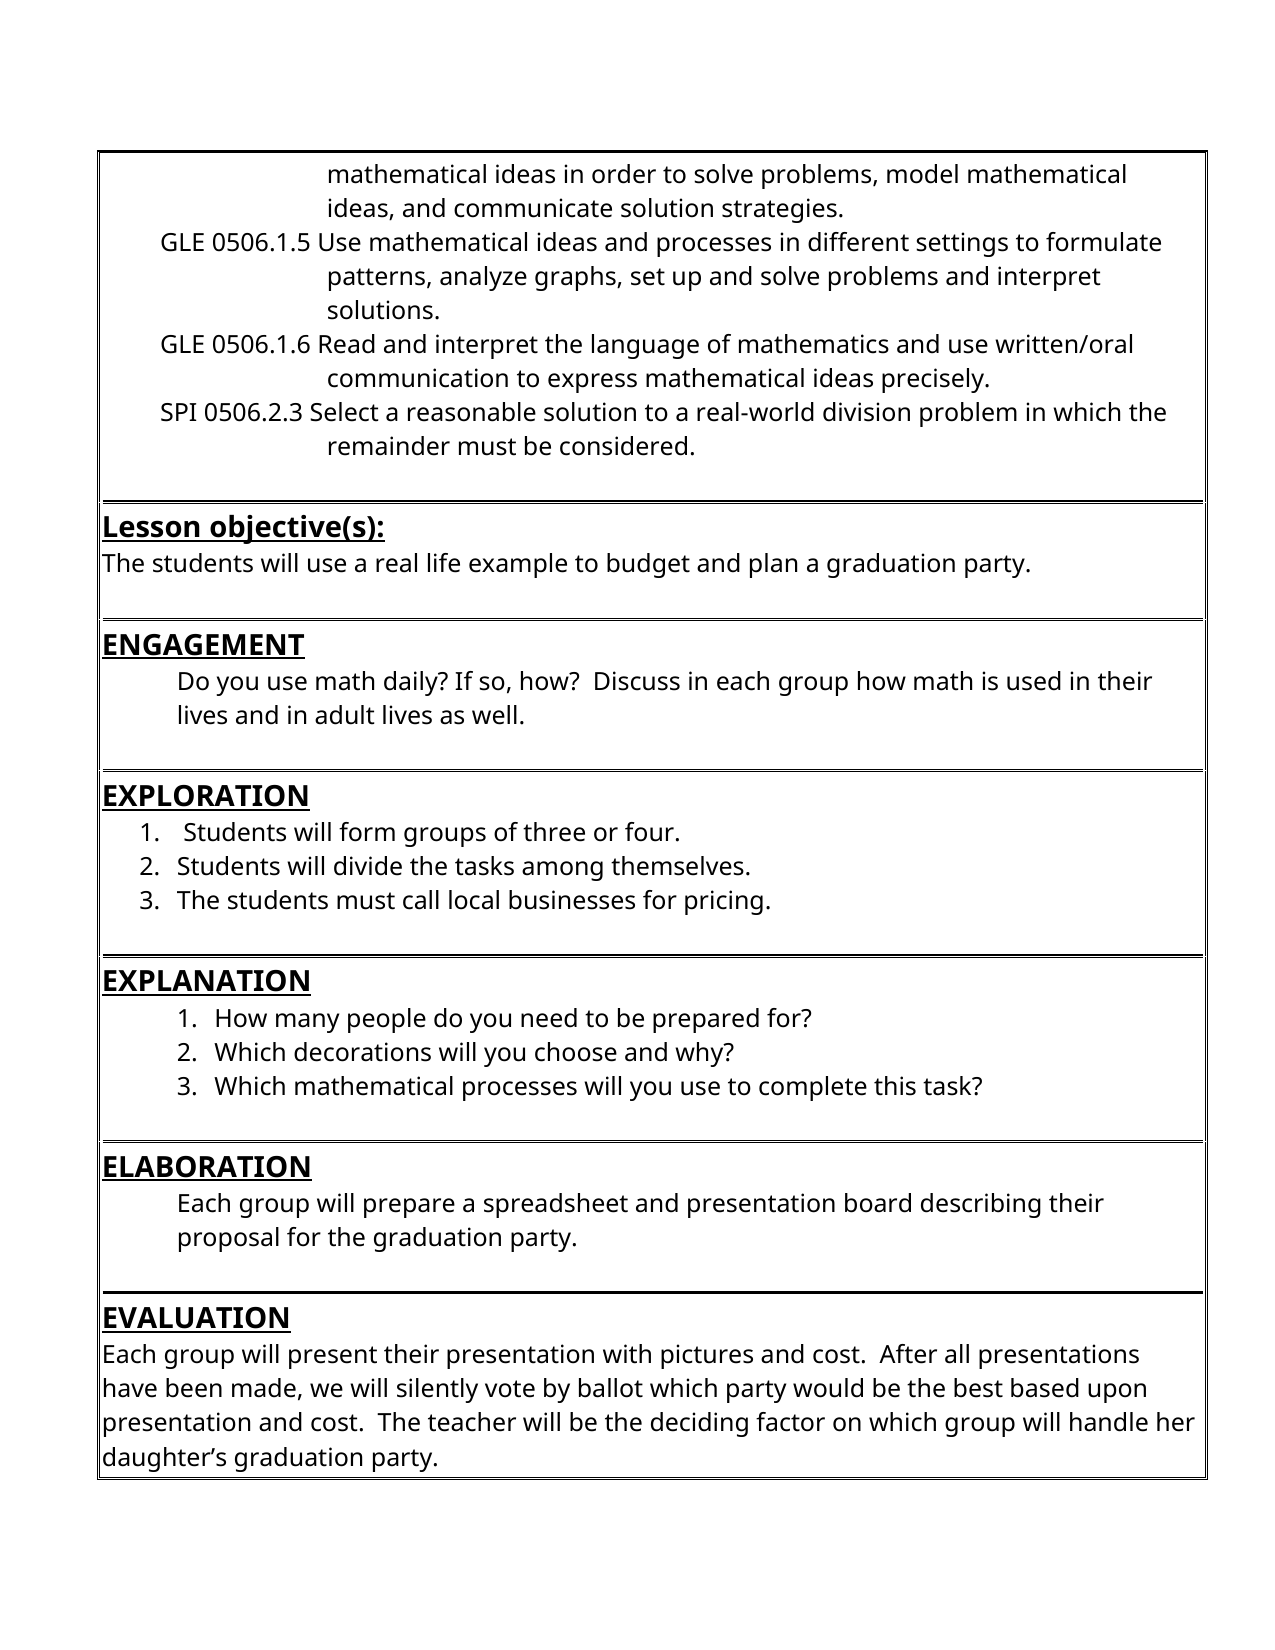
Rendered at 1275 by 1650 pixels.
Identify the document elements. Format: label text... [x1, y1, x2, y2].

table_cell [100, 1291, 1205, 1476]
table_cell Lesson objective(s): The students will use a real life example to budget and plan a graduation party. [100, 500, 1205, 617]
table_cell EXPLORATION Students will form groups of three or four. Students will divide the tasks among themselves. The students must call local businesses for pricing. [99, 769, 1206, 954]
table_cell ELABORATION Each group will prepare a spreadsheet and presentation board describing their proposal for the graduation party. [100, 1140, 1205, 1291]
table_cell ENGAGEMENT Do you use math daily? If so, how? Discuss in each group how math is used in their lives and in adult lives as well. [100, 618, 1205, 769]
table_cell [100, 153, 1205, 500]
table_cell EXPLANATION How many people do you need to be prepared for? Which decorations will you choose and why? Which mathematical processes will you use to complete this task? [100, 954, 1205, 1139]
